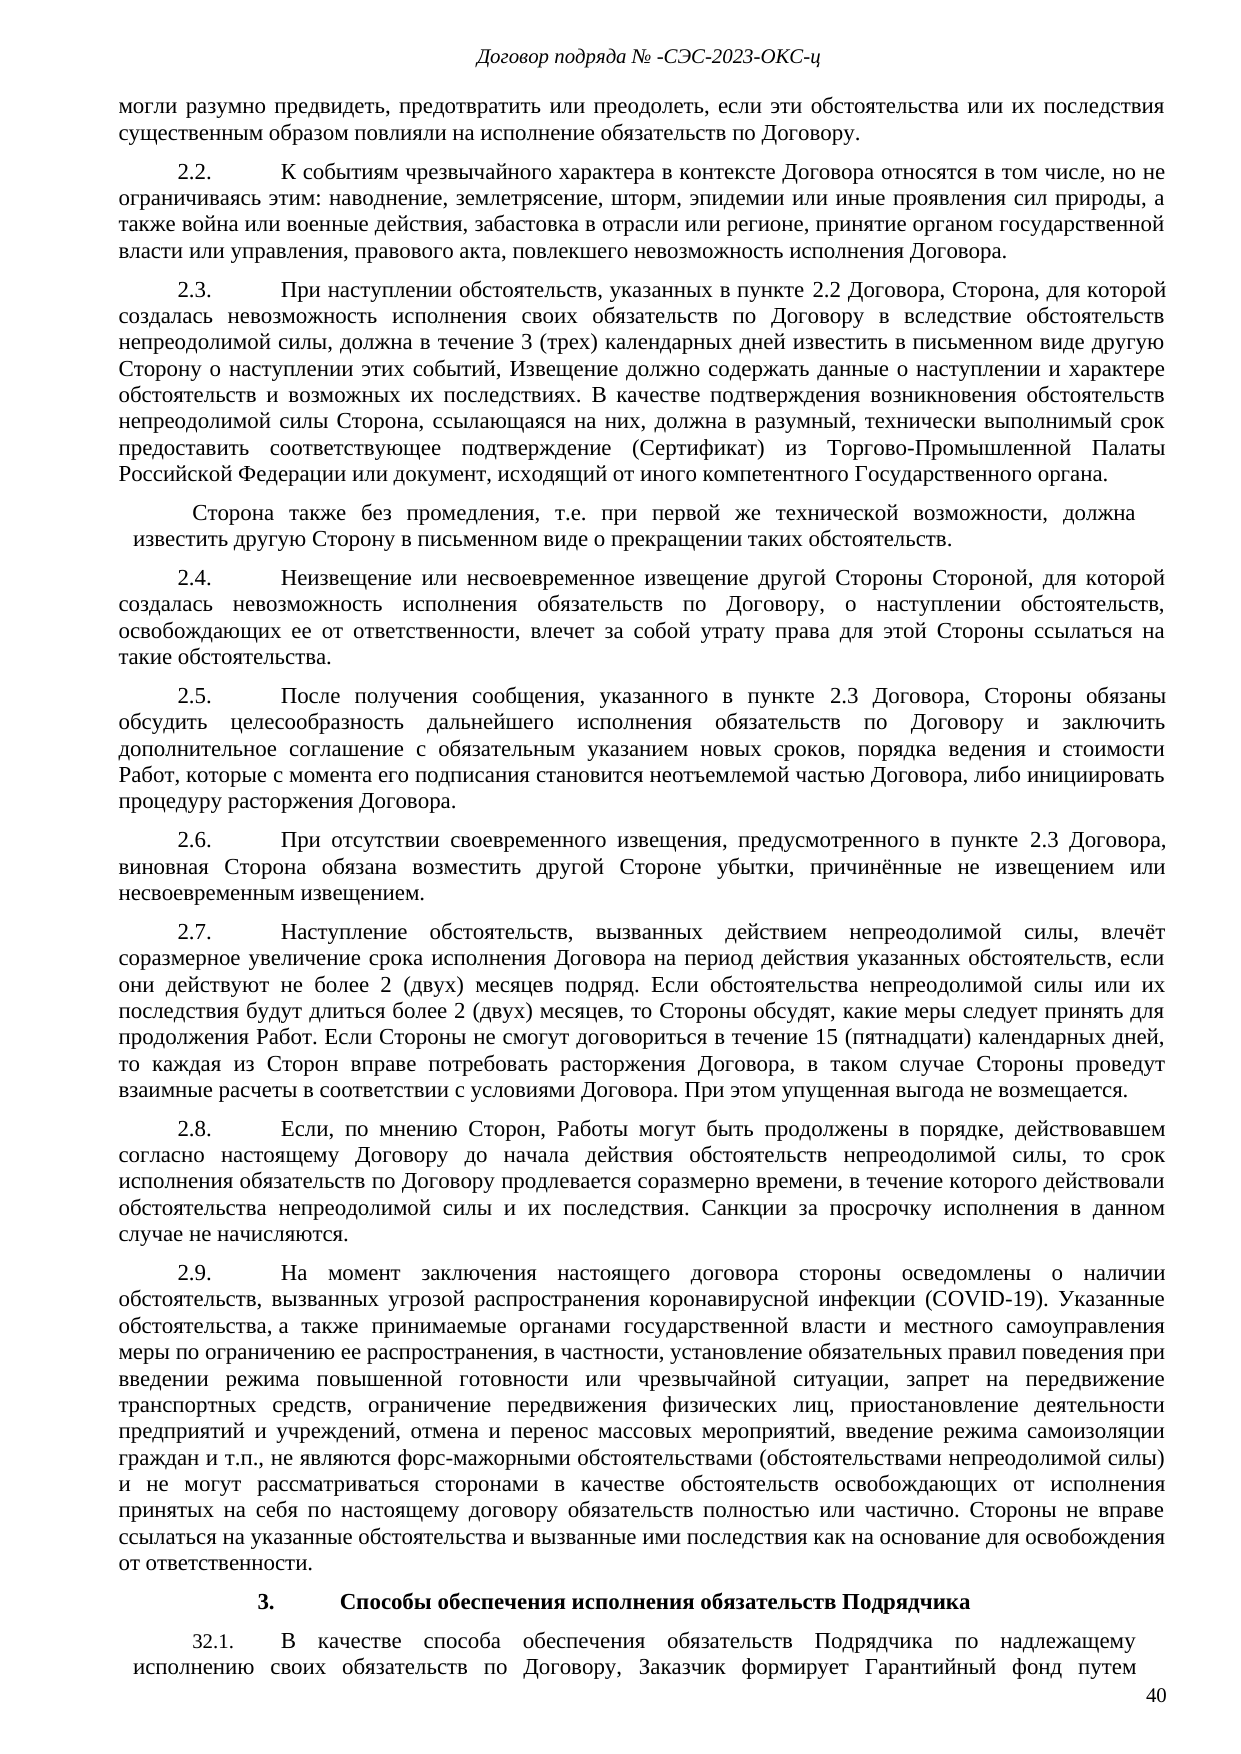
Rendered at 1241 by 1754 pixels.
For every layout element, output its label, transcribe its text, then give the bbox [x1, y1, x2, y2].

text На момент заключения настоящего договора стороны осведомлены о наличии обстоятельств, вызванных угрозой распространения коронавирусной инфекции (COVID-19). Указанные обстоятельства, а также принимаемые органами государственной власти и местного самоуправления меры по ограничению ее распространения, в частности, установление обязательных правил поведения при введении режима повышенной готовности или чрезвычайной ситуации, запрет на передвижение транспортных средств, ограничение передвижения физических лиц, приостановление деятельности предприятий и учреждений, отмена и перенос массовых мероприятий, введение режима самоизоляции граждан и т.п., не являются форс-мажорными обстоятельствами (обстоятельствами непреодолимой силы) и не могут рассматриваться сторонами в качестве обстоятельств освобождающих от исполнения принятых на себя по настоящему договору обязательств полностью или частично. Стороны не вправе ссылаться на указанные обстоятельства и вызванные ими последствия как на основание для освобождения от ответственности. [118, 1259, 1167, 1575]
text К событиям чрезвычайного характера в контексте Договора относятся в том числе, но не ограничиваясь этим: наводнение, землетрясение, шторм, эпидемии или иные проявления сил природы, а также война или военные действия, забастовка в отрасли или регионе, принятие органом государственной власти или управления, правового акта, повлекшего невозможность исполнения Договора. [118, 158, 1167, 263]
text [133, 1627, 1137, 1679]
list Сторона также без промедления, т.е. при первой же технической возможности, должна известить другую Сторону в письменном виде о прекращении таких обстоятельств. [133, 499, 1137, 552]
text Наступление обстоятельств, вызванных действием непреодолимой силы, влечёт соразмерное увеличение срока исполнения Договора на период действия указанных обстоятельств, если они действуют не более 2 (двух) месяцев подряд. Если обстоятельства непреодолимой силы или их последствия будут длиться более 2 (двух) месяцев, то Стороны обсудят, какие меры следует принять для продолжения Работ. Если Стороны не смогут договориться в течение 15 (пятнадцати) календарных дней, то каждая из Сторон вправе потребовать расторжения Договора, в таком случае Стороны проведут взаимные расчеты в соответствии с условиями Договора. При этом упущенная выгода не возмещается. [118, 918, 1167, 1102]
text Если, по мнению Сторон, Работы могут быть продолжены в порядке, действовавшем согласно настоящему Договору до начала действия обстоятельств непреодолимой силы, то срок исполнения обязательств по Договору продлевается соразмерно времени, в течение которого действовали обстоятельства непреодолимой силы и их последствия. Санкции за просрочку исполнения в данном случае не начисляются. [118, 1115, 1167, 1247]
text Способы обеспечения исполнения обязательств Подрядчика [133, 1588, 1137, 1614]
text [118, 92, 1167, 145]
text Неизвещение или несвоевременное извещение другой Стороны Стороной, для которой создалась невозможность исполнения обязательств по Договору, о наступлении обстоятельств, освобождающих ее от ответственности, влечет за собой утрату права для этой Стороны ссылаться на такие обстоятельства. [118, 564, 1167, 669]
